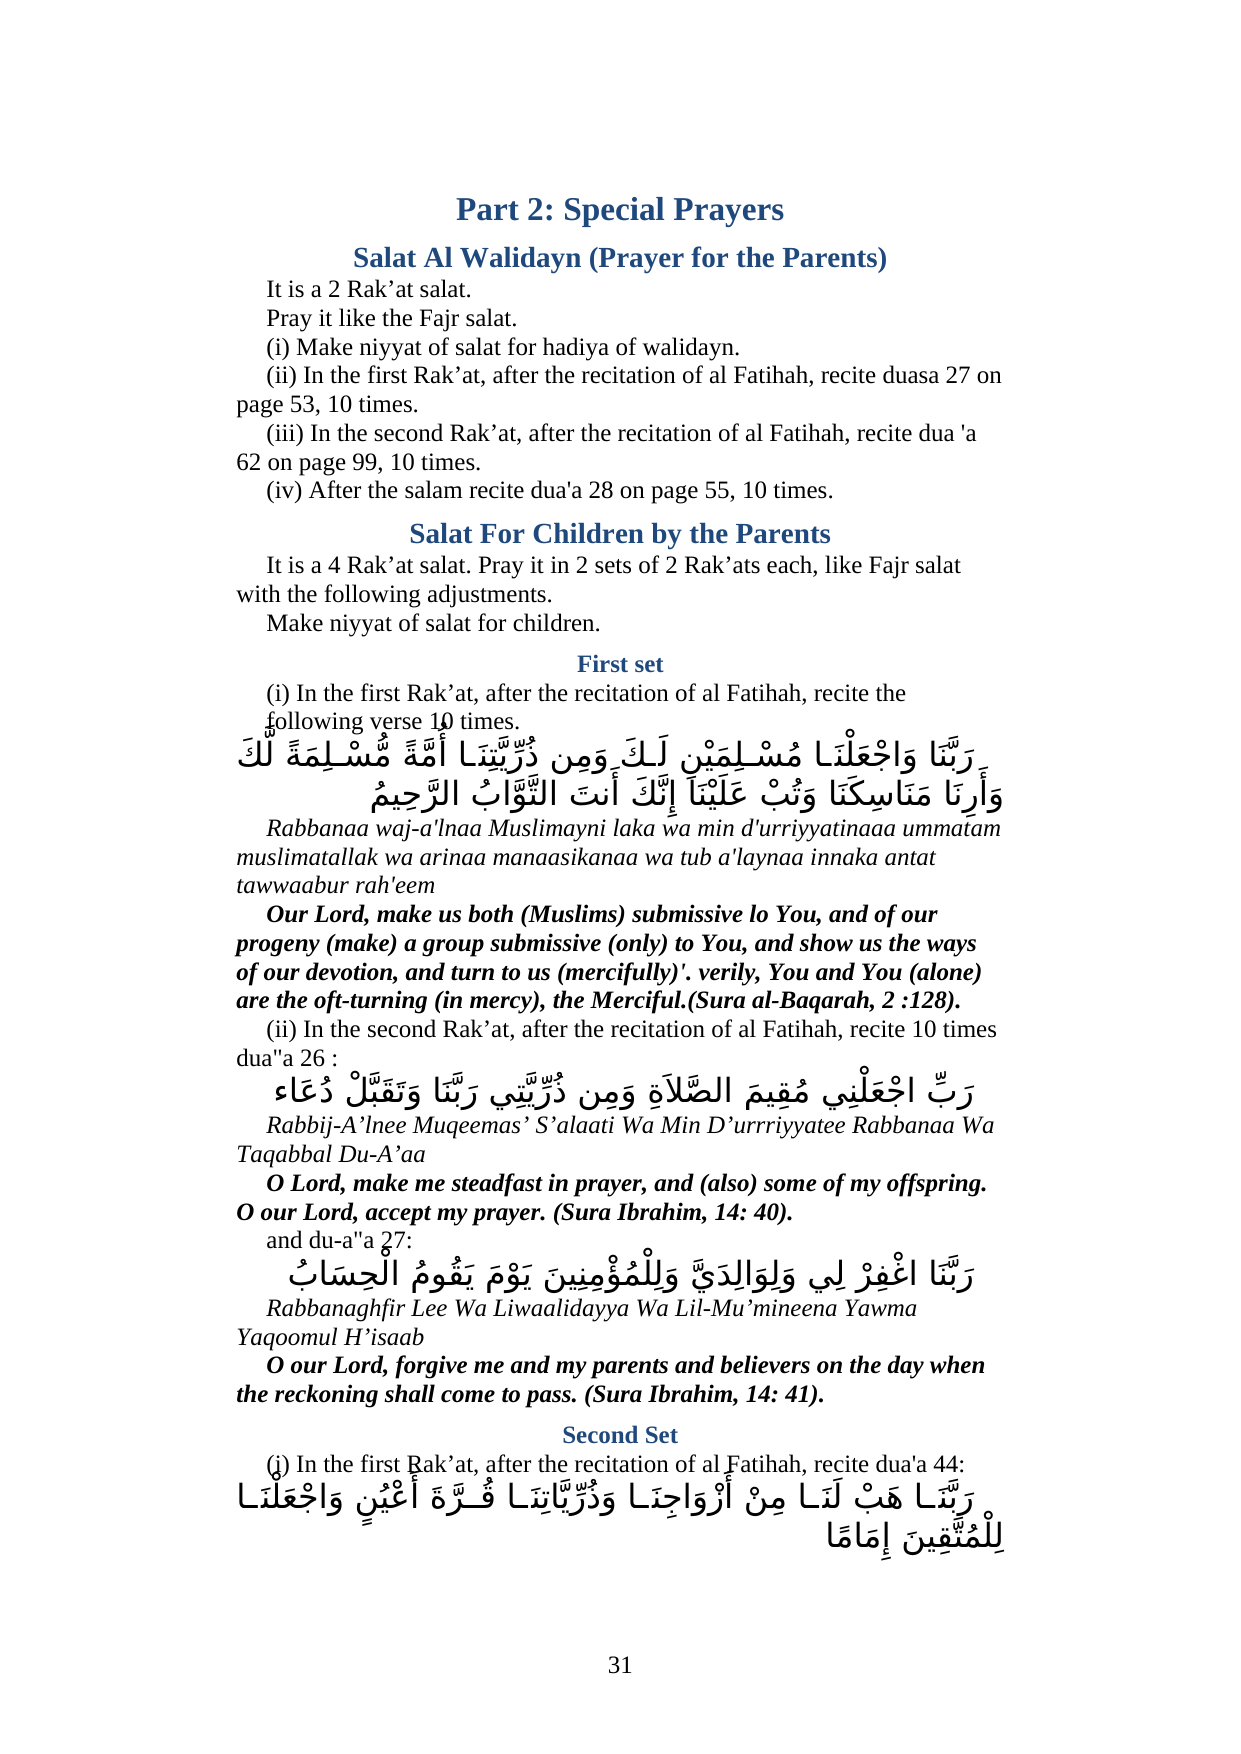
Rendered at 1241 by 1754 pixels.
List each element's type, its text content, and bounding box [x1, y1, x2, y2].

text Rabbanaa waj-a'lnaa Muslimayni laka wa min d'urriyyatinaaa ummatam muslimatallak wa arinaa manaasikanaa wa tub a'laynaa innaka antat tawwaabur rah'eem [236, 813, 1004, 899]
text It is a 4 Rak’at salat. Pray it in 2 sets of 2 Rak’ats each, like Fajr salat with the following adjustments. [236, 550, 1004, 608]
text (i) In the first Rak’at, after the recitation of al Fatihah, recite dua'a 44: [236, 1449, 1004, 1478]
text (ii) In the second Rak’at, after the recitation of al Fatihah, recite 10 times dua"a 26 : [236, 1014, 1004, 1072]
text O Lord, make me steadfast in prayer, and (also) some of my offspring. O our Lord, accept my prayer. (Sura Ibrahim, 14: 40). [236, 1168, 1004, 1225]
text رَبِّ اجْعَلْنِي مُقِيمَ الصَّلاَةِ وَمِن ذُرِّيَّتِي رَبَّنَا وَتَقَبَّلْ دُعَاء [236, 1072, 1004, 1110]
text (ii) In the first Rak’at, after the recitation of al Fatihah, recite duasa 27 on page 53, 10 times. [236, 360, 1004, 418]
text Pray it like the Fajr salat. [236, 303, 1004, 332]
text رَبَّنَا وَاجْعَلْنَا مُسْلِمَيْنِ لَكَ وَمِن ذُرِّيَّتِنَا أُمَّةً مُّسْلِمَةً لَّكَ وَأَرِنَا مَنَاسِكَنَا وَتُبْ عَلَيْنَا إِنَّكَ أَنتَ التَّوَّابُ الرَّحِيمُ [236, 735, 1004, 813]
text رَبَّنَا هَبْ لَنَا مِنْ أَزْوَاجِنَا وَذُرِّيَّاتِنَا قُرَّةَ أَعْيُنٍ وَاجْعَلْنَا لِلْمُتَّقِينَ إِمَامًا [236, 1478, 1004, 1556]
text Rabbanaghfir Lee Wa Liwaalidayya Wa Lil-Mu’mineena Yawma Yaqoomul H’isaab [236, 1293, 1004, 1351]
text Make niyyat of salat for children. [236, 608, 1004, 636]
text Rabbij-A’lnee Muqeemas’ S’alaati Wa Min D’urrriyyatee Rabbanaa Wa Taqabbal Du-A’aa [236, 1110, 1004, 1168]
text (iii) In the second Rak’at, after the recitation of al Fatihah, recite dua 'a 62 on page 99, 10 times. [236, 418, 1004, 475]
text رَبَّنَا اغْفِرْ لِي وَلِوَالِدَيَّ وَلِلْمُؤْمِنِينَ يَوْمَ يَقُومُ الْحِسَابُ [236, 1254, 1004, 1293]
text (iv) After the salam recite dua'a 28 on page 55, 10 times. [236, 475, 1004, 504]
text and du-a"a 27: [236, 1225, 1004, 1254]
text It is a 2 Rak’at salat. [236, 274, 1004, 303]
text (i) In the first Rak’at, after the recitation of al Fatihah, recite the [236, 678, 1004, 706]
subtitle Second Set [236, 1421, 1004, 1449]
subtitle Part 2: Special Prayers [236, 190, 1004, 228]
subtitle Salat Al Walidayn (Prayer for the Parents) [236, 241, 1004, 274]
text following verse 10 times. [236, 706, 1004, 735]
subtitle Salat For Children by the Parents [236, 517, 1004, 550]
text Our Lord, make us both (Muslims) submissive lo You, and of our progeny (make) a group submissive (only) to You, and show us the ways of our devotion, and turn to us (mercifully)'. verily, You and You (alone) are the oft-turning (in mercy), the Merciful.(Sura al-Baqarah, 2 :128). [236, 899, 1004, 1014]
text O our Lord, forgive me and my parents and believers on the day when the reckoning shall come to pass. (Sura Ibrahim, 14: 41). [236, 1351, 1004, 1408]
subtitle First set [236, 649, 1004, 678]
text (i) Make niyyat of salat for hadiya of walidayn. [236, 332, 1004, 360]
